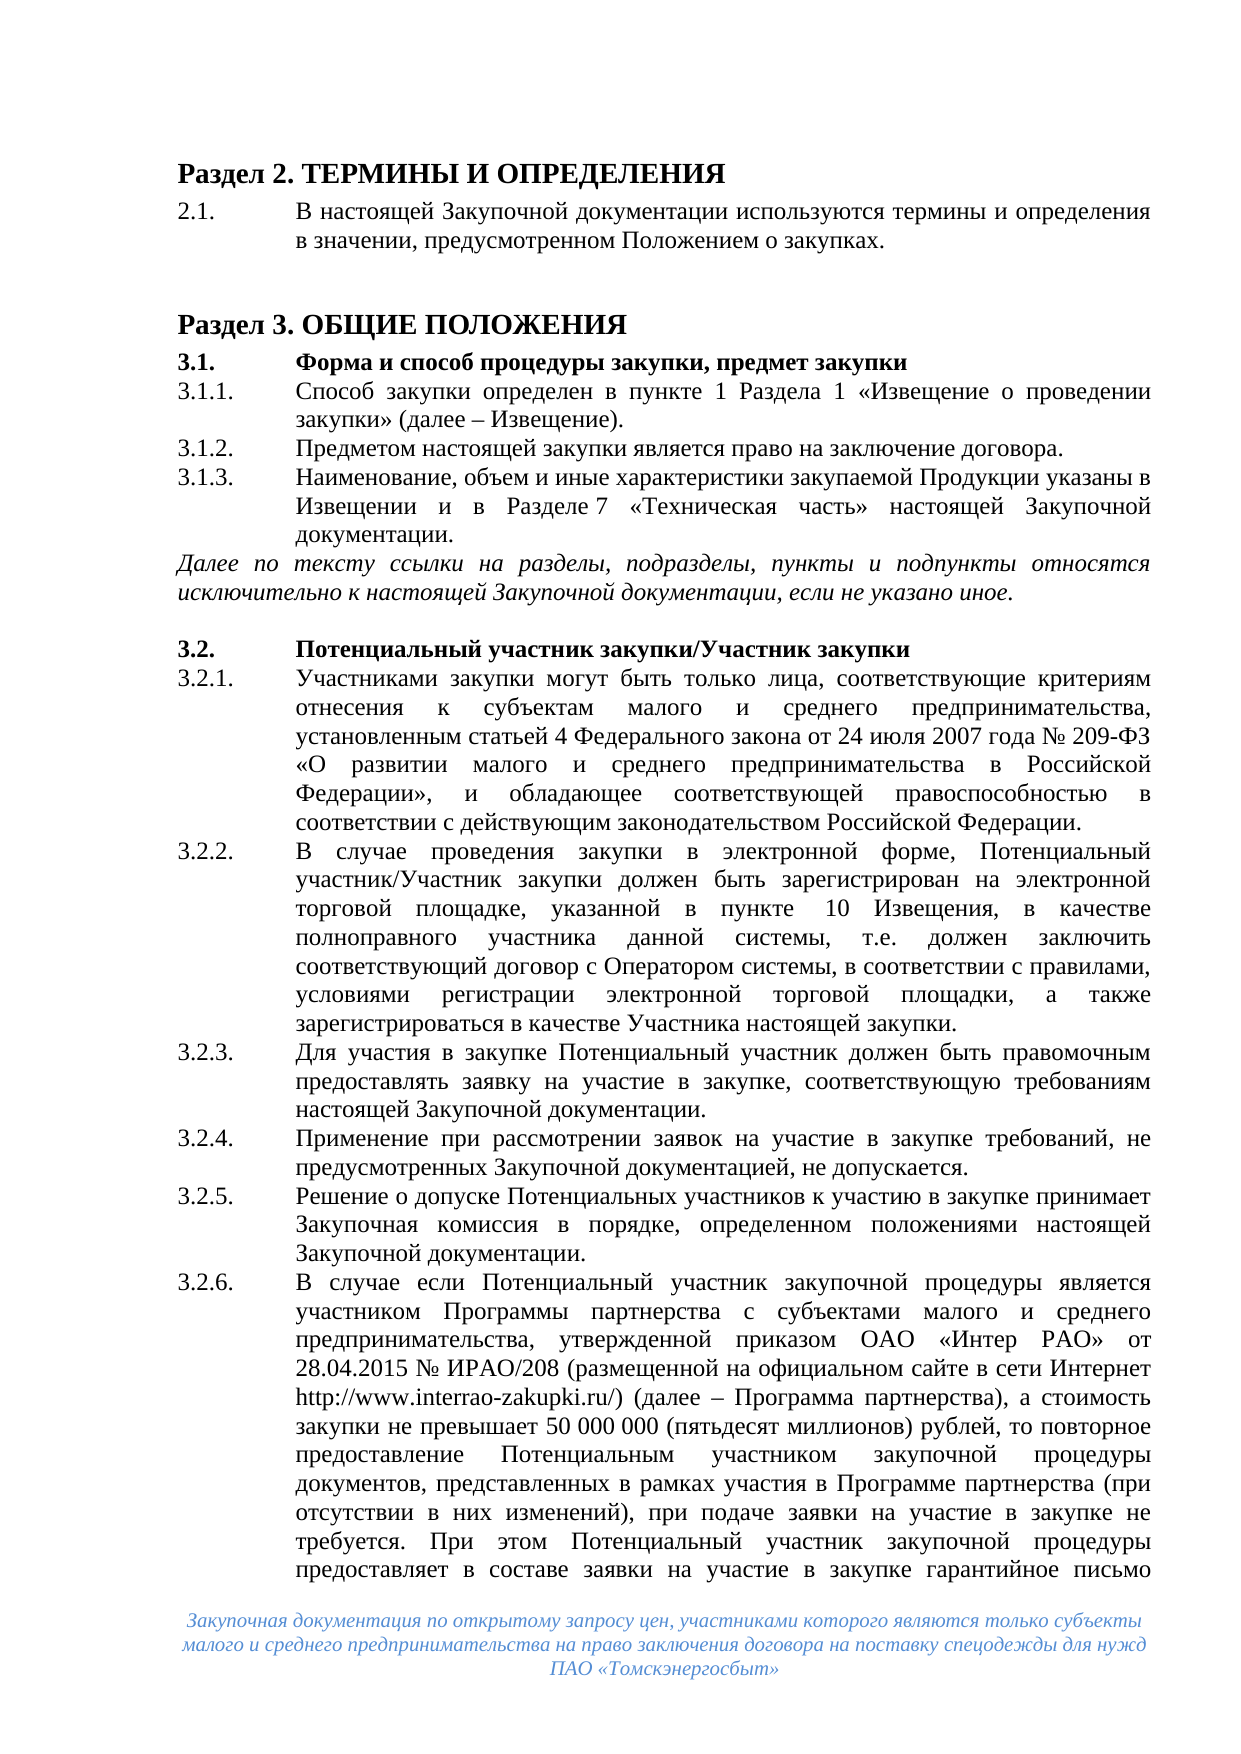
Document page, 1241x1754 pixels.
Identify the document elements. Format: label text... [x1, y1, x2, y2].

list Применение при рассмотрении заявок на участие в закупке требований, не предусмотренных Закупочной документацией, не допускается. [177, 1123, 1152, 1181]
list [177, 1267, 1152, 1583]
text Далее по тексту ссылки на разделы, подразделы, пункты и подпункты относятся исключительно к настоящей Закупочной документации, если не указано иное. [177, 548, 1152, 606]
list Способ закупки определен в пункте 1 Раздела 1 «Извещение о проведении закупки» (далее – Извещение). [177, 376, 1152, 433]
list Наименование, объем и иные характеристики закупаемой Продукции указаны в Извещении и в Разделе 7 «Техническая часть» настоящей Закупочной документации. [177, 462, 1152, 548]
list Предметом настоящей закупки является право на заключение договора. [177, 433, 1152, 462]
list Потенциальный участник закупки/Участник закупки [177, 634, 1152, 663]
list Решение о допуске Потенциальных участников к участию в закупке принимает Закупочная комиссия в порядке, определенном положениями настоящей Закупочной документации. [177, 1181, 1152, 1267]
list Участниками закупки могут быть только лица, соответствующие критериям отнесения к субъектам малого и среднего предпринимательства, установленным статьей 4 Федерального закона от 24 июля 2007 года № 209-ФЗ «О развитии малого и среднего предпринимательства в Российской Федерации», и обладающее соответствующей правоспособностью в соответствии с действующим законодательством Российской Федерации. [177, 663, 1152, 836]
text 2.1. В настоящей Закупочной документации используются термины и определения в значении, предусмотренном Положением о закупках. [177, 196, 1152, 253]
list В случае проведения закупки в электронной форме, Потенциальный участник/Участник закупки должен быть зарегистрирован на электронной торговой площадке, указанной в пункте 10 Извещения, в качестве полноправного участника данной системы, т.е. должен заключить соответствующий договор с Оператором системы, в соответствии с правилами, условиями регистрации электронной торговой площадки, а также зарегистрироваться в качестве Участника настоящей закупки. [177, 836, 1152, 1037]
list Форма и способ процедуры закупки, предмет закупки [177, 347, 1152, 376]
list Для участия в закупке Потенциальный участник должен быть правомочным предоставлять заявку на участие в закупке, соответствующую требованиям настоящей Закупочной документации. [177, 1037, 1152, 1123]
subtitle Раздел 2. ТЕРМИНЫ И ОПРЕДЕЛЕНИЯ [177, 156, 1152, 190]
subtitle Раздел 3. ОБЩИЕ ПОЛОЖЕНИЯ [177, 307, 1152, 341]
